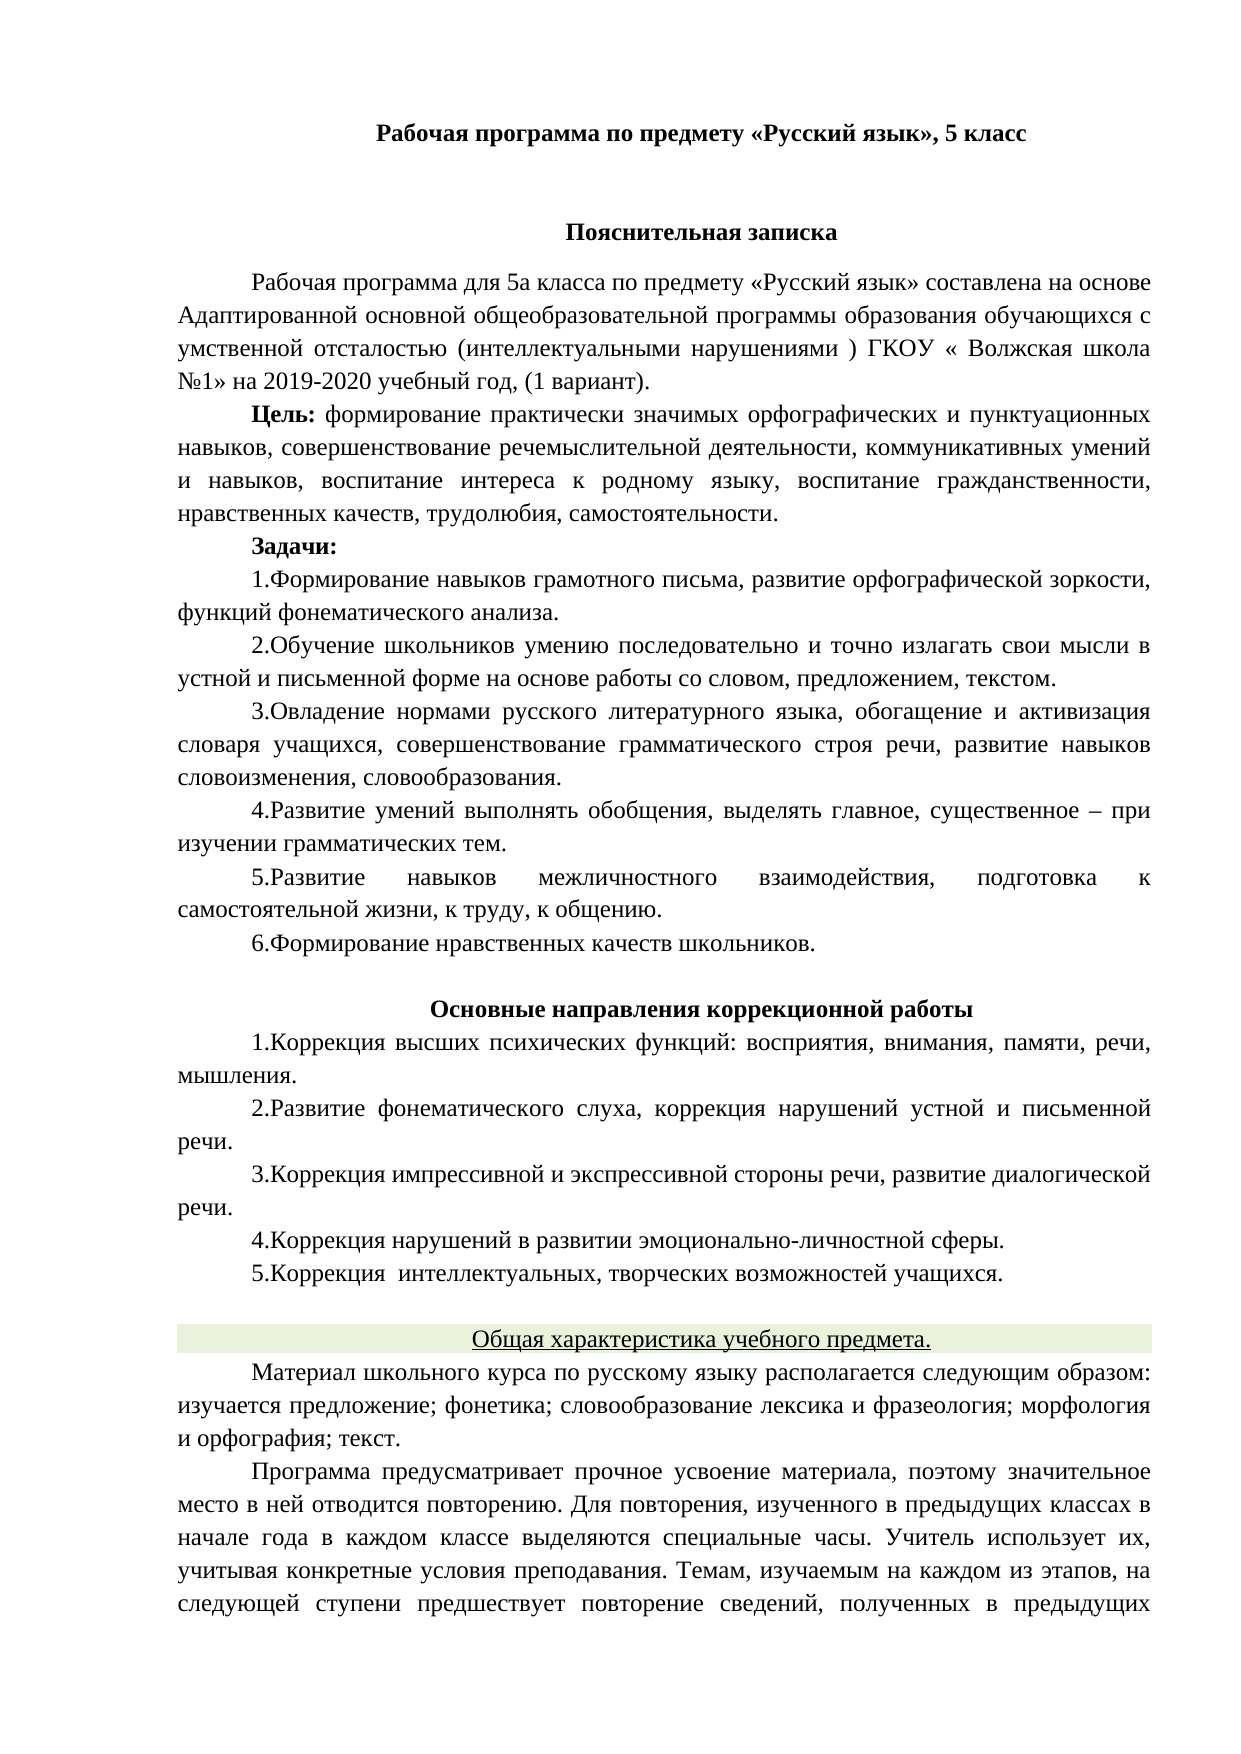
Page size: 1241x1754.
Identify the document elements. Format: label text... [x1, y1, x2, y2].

text 1.Коррекция высших психических функций: восприятия, внимания, памяти, речи, мышления. [177, 1027, 1152, 1088]
text 3.Овладение нормами русского литературного языка, обогащение и активизация словаря учащихся, совершенствование грамматического строя речи, развитие навыков словоизменения, словообразования. [177, 696, 1152, 791]
text 5.Коррекция интеллектуальных, творческих возможностей учащихся. [177, 1258, 1152, 1287]
text 6.Формирование нравственных качеств школьников. [177, 928, 1152, 956]
text 2.Развитие фонематического слуха, коррекция нарушений устной и письменной речи. [177, 1093, 1152, 1154]
text 4.Коррекция нарушений в развитии эмоционально-личностной сферы. [177, 1225, 1152, 1253]
text Рабочая программа для 5а класса по предмету «Русский язык» составлена на основе Адаптированной основной общеобразовательной программы образования обучающихся с умственной отсталостью (интеллектуальными нарушениями ) ГКОУ « Волжская школа №1» на 2019-2020 учебный год, (1 вариант). [177, 267, 1152, 395]
text 4.Развитие умений выполнять обобщения, выделять главное, существенное – при изучении грамматических тем. [177, 796, 1152, 857]
text Пояснительная записка [177, 217, 1152, 246]
text 2.Обучение школьников умению последовательно и точно излагать свои мысли в устной и письменной форме на основе работы со словом, предложением, текстом. [177, 630, 1152, 692]
text Задачи: [177, 531, 1152, 560]
text Цель: формирование практически значимых орфографических и пунктуационных навыков, совершенствование речемыслительной деятельности, коммуникативных умений и навыков, воспитание интереса к родному языку, воспитание гражданственности, нравственных качеств, трудолюбия, самостоятельности. [177, 399, 1152, 527]
text Материал школьного курса по русскому языку располагается следующим образом: изучается предложение; фонетика; словообразование лексика и фразеология; морфология и орфография; текст. [177, 1357, 1152, 1452]
text 5.Развитие навыков межличностного взаимодействия, подготовка к самостоятельной жизни, к труду, к общению. [177, 862, 1152, 923]
text 3.Коррекция импрессивной и экспрессивной стороны речи, развитие диалогической речи. [177, 1159, 1152, 1221]
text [177, 1456, 1152, 1617]
text Рабочая программа по предмету «Русский язык», 5 класс [177, 118, 1152, 147]
text 1.Формирование навыков грамотного письма, развитие орфографической зоркости, функций фонематического анализа. [177, 564, 1152, 626]
text Общая характеристика учебного предмета. [177, 1324, 1152, 1353]
text Основные направления коррекционной работы [177, 994, 1152, 1022]
